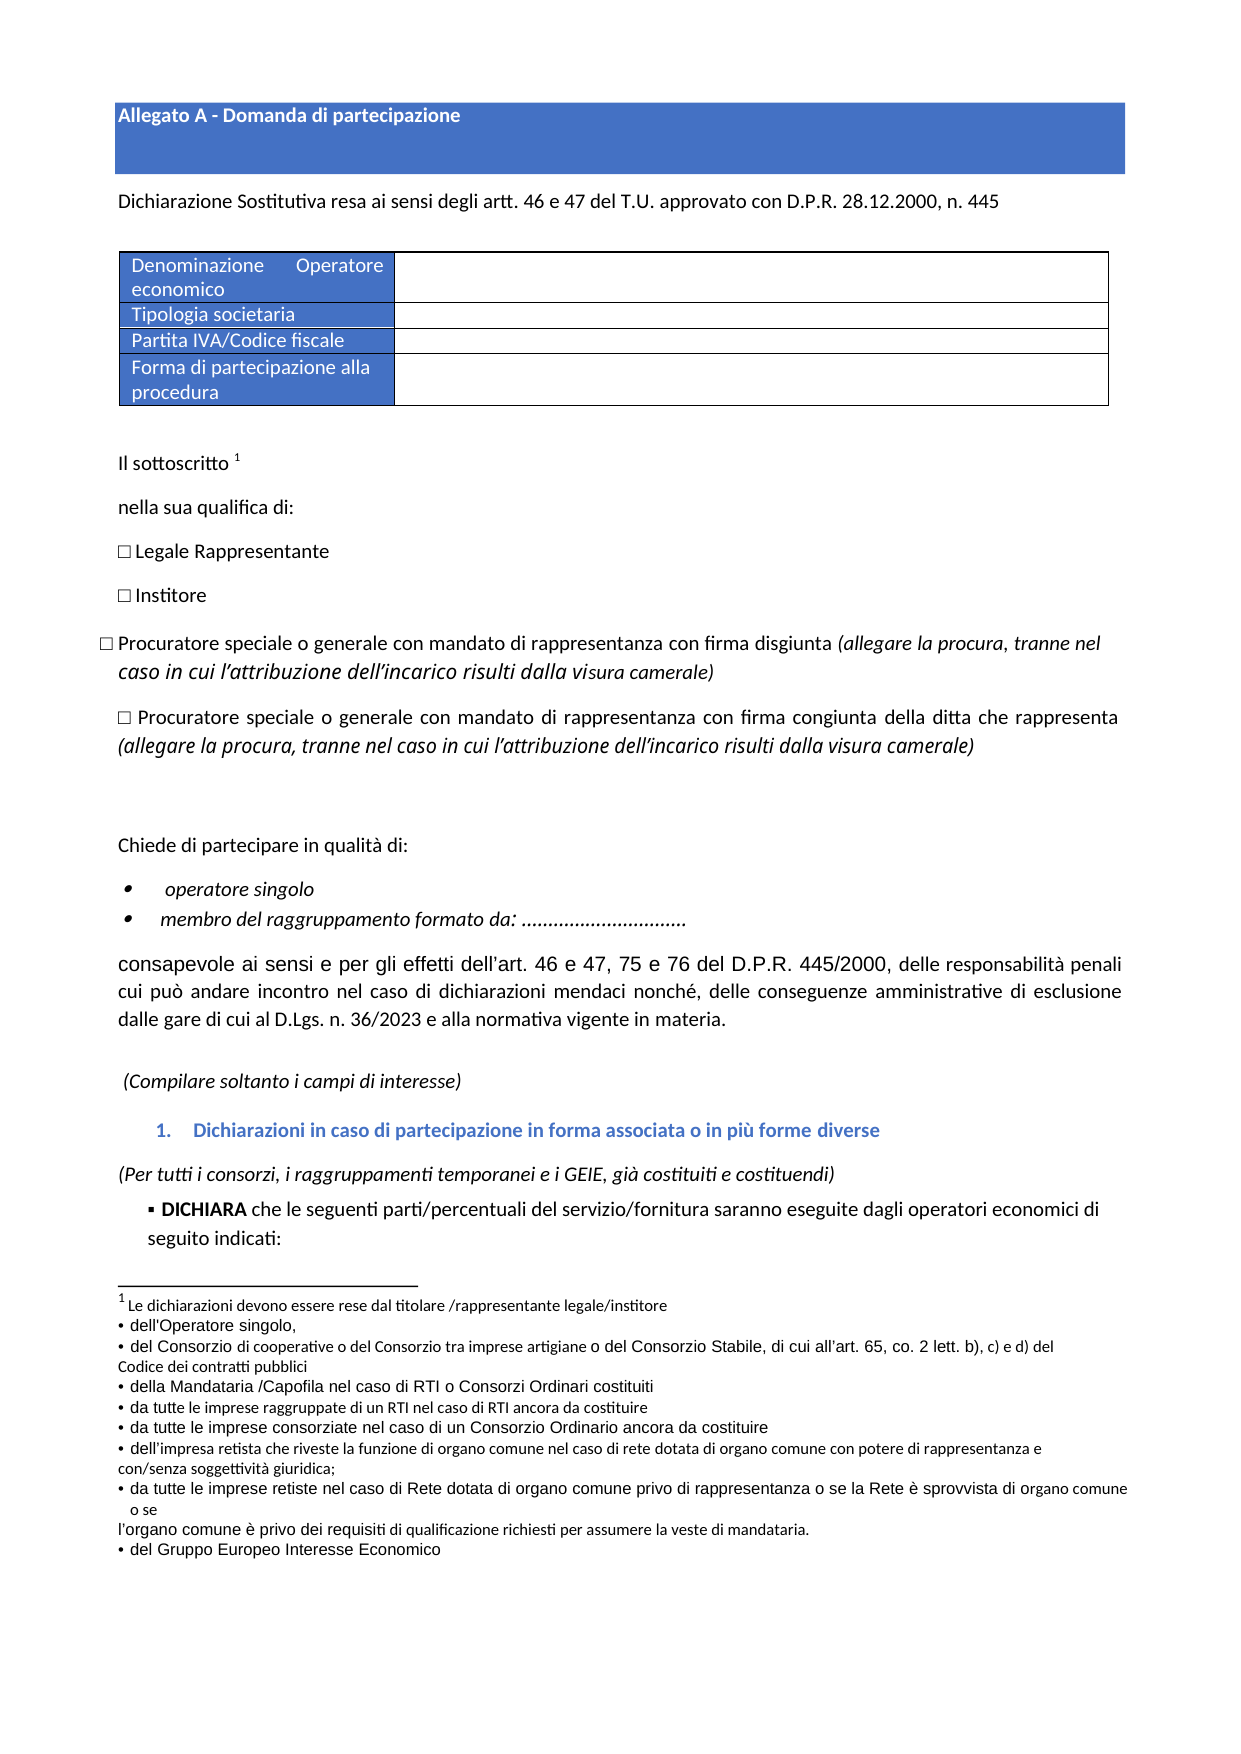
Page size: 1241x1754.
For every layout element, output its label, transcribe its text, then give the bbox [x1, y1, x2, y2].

table_header Denominazione Operatore economico [120, 253, 394, 302]
text nella sua qualifica di: [118, 494, 1136, 519]
table_cell Forma di partecipazione alla procedura [120, 354, 394, 405]
list dell’impresa retista che riveste la funzione di organo comune nel caso di rete dotata di organo comune con potere di rappresentanza e con/senza soggettività giuridica; [118, 1438, 1114, 1478]
text Chiede di partecipare in qualità di: [118, 832, 1136, 858]
table_cell Partita IVA/Codice fiscale [120, 329, 394, 353]
list della Mandataria /Capofila nel caso di RTI o Consorzi Ordinari costituiti [118, 1377, 1136, 1396]
subtitle Dichiarazioni in caso di partecipazione in forma associata o in più forme diverse [155, 1117, 1136, 1142]
table_header [395, 253, 1108, 302]
list da tutte le imprese retiste nel caso di Rete dotata di organo comune privo di rappresentanza o se la Rete è sprovvista di organo comune o se [118, 1478, 1136, 1519]
text 1 Le dichiarazioni devono essere rese dal titolare /rappresentante legale/institore [118, 1289, 1136, 1315]
list Legale Rappresentante [118, 538, 1136, 563]
list dell'Operatore singolo, [118, 1316, 1136, 1335]
table_cell [395, 303, 1108, 327]
text l’organo comune è privo dei requisiti di qualificazione richiesti per assumere la veste di mandataria. [118, 1519, 1136, 1540]
list Procuratore speciale o generale con mandato di rappresentanza con firma disgiunta (allegare la procura, tranne nel caso in cui l’attribuzione dell’incarico risulti dalla visura camerale) [100, 628, 1136, 685]
list Procuratore speciale o generale con mandato di rappresentanza con firma congiunta della ditta che rappresenta [118, 704, 1136, 729]
text consapevole ai sensi e per gli effetti dell’art. 46 e 47, 75 e 76 del D.P.R. 445/2000, delle responsabilità penali cui può andare incontro nel caso di dichiarazioni mendaci nonché, delle conseguenze amministrative di esclusione dalle gare di cui al D.Lgs. n. 36/2023 e alla normativa vigente in materia. [118, 951, 1122, 1031]
list del Consorzio di cooperative o del Consorzio tra imprese artigiane o del Consorzio Stabile, di cui all’art. 65, co. 2 lett. b), c) e d) del Codice dei contratti pubblici [118, 1336, 1082, 1377]
list membro del raggruppamento formato da: …………………………. [123, 904, 1136, 932]
table_cell Tipologia societaria [120, 303, 394, 327]
list DICHIARA che le seguenti parti/percentuali del servizio/fornitura saranno eseguite dagli operatori economici di seguito indicati: [147, 1196, 1122, 1251]
text Dichiarazione Sostitutiva resa ai sensi degli artt. 46 e 47 del T.U. approvato con D.P.R. 28.12.2000, n. 445 [118, 189, 1136, 214]
text (Per tutti i consorzi, i raggruppamenti temporanei e i GEIE, già costituiti e costituendi) [118, 1161, 1136, 1186]
table_cell [395, 329, 1108, 353]
list Institore [118, 582, 1136, 607]
text (allegare la procura, tranne nel caso in cui l’attribuzione dell’incarico risulti dalla visura camerale) [118, 732, 1136, 760]
text (Compilare soltanto i campi di interesse) [123, 1068, 1136, 1094]
text Il sottoscritto 1 [118, 450, 1136, 475]
list del Gruppo Europeo Interesse Economico [118, 1540, 1136, 1559]
list da tutte le imprese consorziate nel caso di un Consorzio Ordinario ancora da costituire [118, 1418, 1136, 1437]
list da tutte le imprese raggruppate di un RTI nel caso di RTI ancora da costituire [118, 1397, 1136, 1418]
table_cell [395, 354, 1108, 405]
list operatore singolo [123, 876, 1136, 902]
